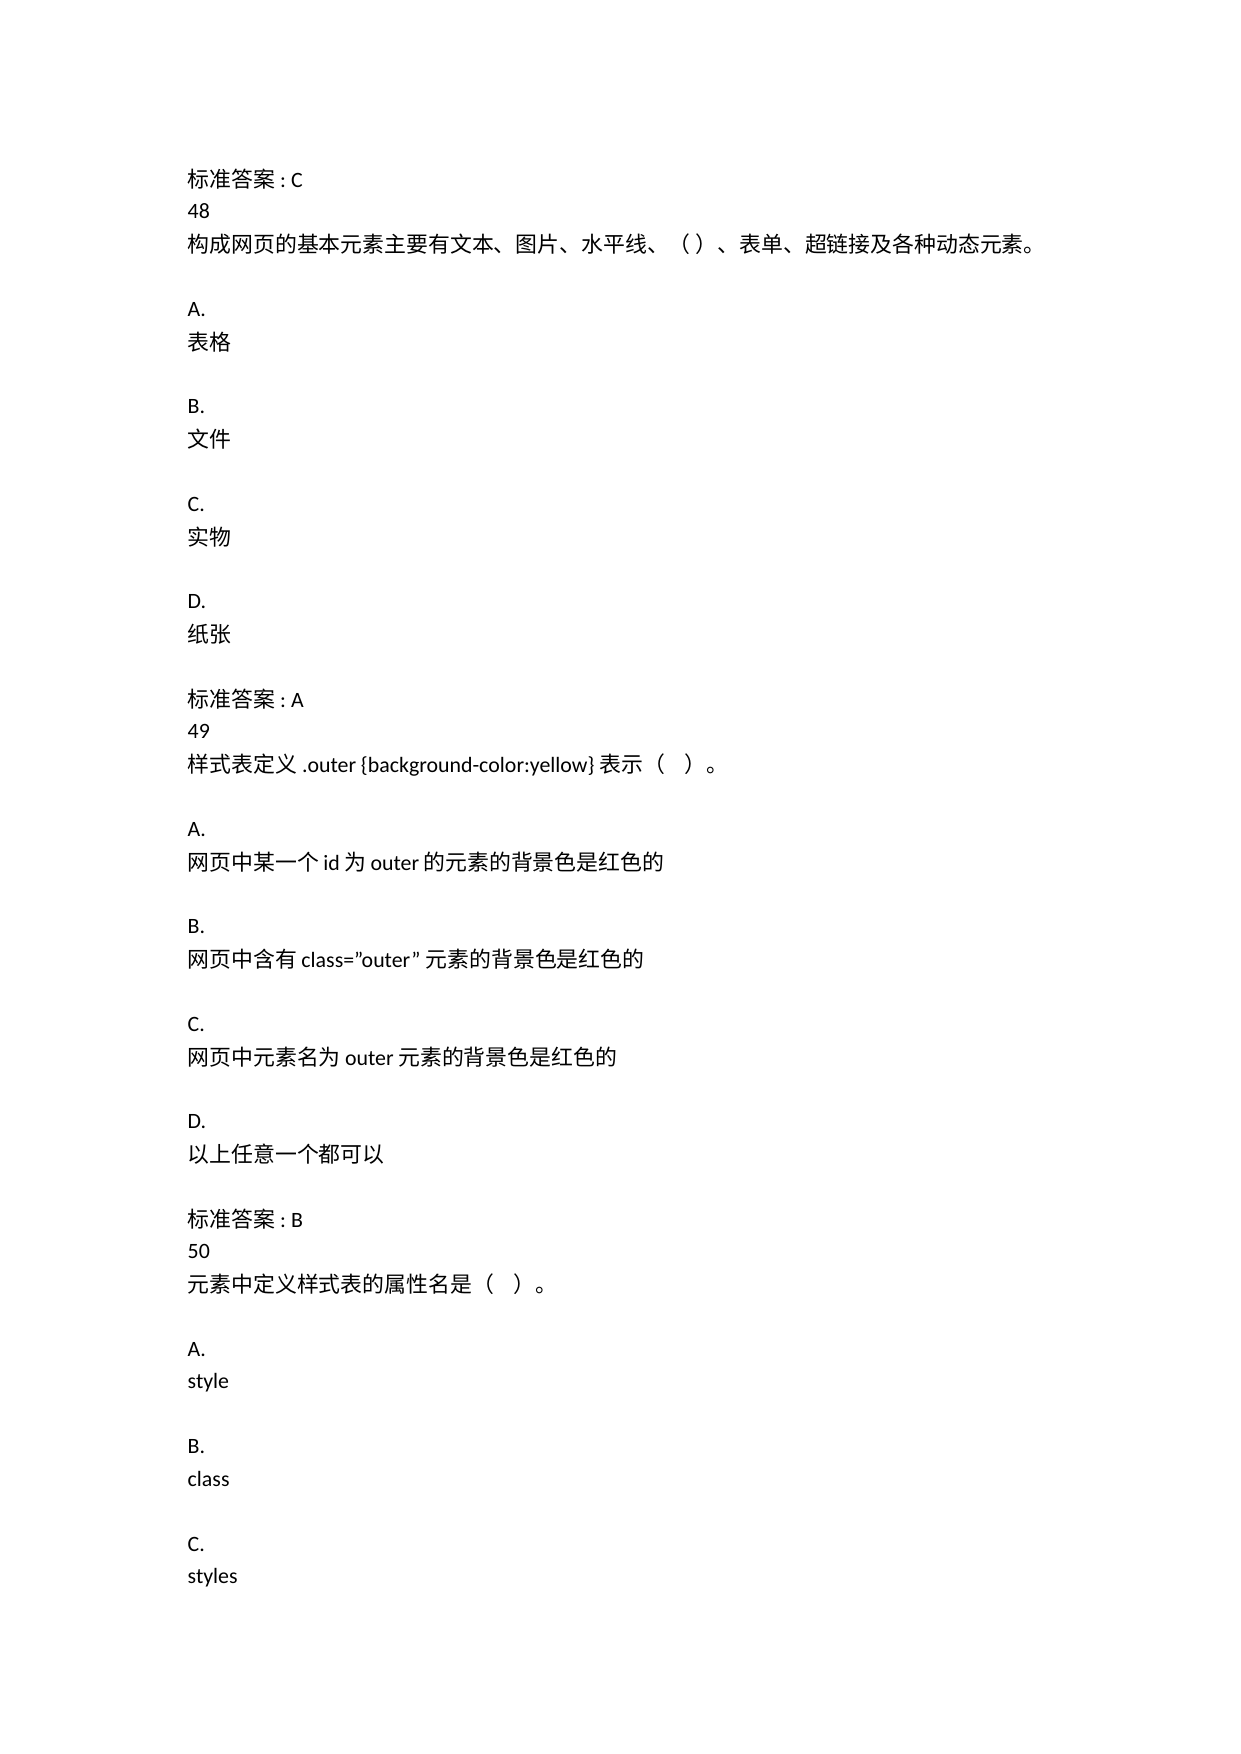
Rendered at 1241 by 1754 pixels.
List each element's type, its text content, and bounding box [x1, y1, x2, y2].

text 标准答案 : C [187, 162, 1053, 194]
text C. [187, 1527, 1053, 1559]
text A. [187, 1332, 1053, 1364]
text B. [187, 1429, 1053, 1462]
text B. [187, 909, 1053, 942]
text 纸张 [187, 617, 1053, 649]
text class [187, 1462, 1053, 1494]
text 网页中元素名为outer元素的背景色是红色的 [187, 1039, 1053, 1072]
text 以上任意一个都可以 [187, 1137, 1053, 1169]
text 样式表定义 .outer {background-color:yellow} 表示（ ）。 [187, 747, 1053, 779]
text D. [187, 584, 1053, 617]
text 48 [187, 194, 1053, 227]
text C. [187, 487, 1053, 519]
text 标准答案 : B [187, 1202, 1053, 1234]
text 网页中含有class=”outer” 元素的背景色是红色的 [187, 942, 1053, 974]
text A. [187, 292, 1053, 324]
text 构成网页的基本元素主要有文本、图片、水平线、（ ）、表单、超链接及各种动态元素。 [187, 227, 1053, 259]
text 49 [187, 714, 1053, 747]
text C. [187, 1007, 1053, 1039]
text 实物 [187, 519, 1053, 552]
text styles [187, 1559, 1053, 1592]
text 文件 [187, 422, 1053, 454]
text 表格 [187, 324, 1053, 357]
text B. [187, 389, 1053, 422]
text 标准答案 : A [187, 682, 1053, 714]
text 50 [187, 1234, 1053, 1267]
text 元素中定义样式表的属性名是（ ）。 [187, 1267, 1053, 1299]
text 网页中某一个id为outer的元素的背景色是红色的 [187, 844, 1053, 877]
text style [187, 1364, 1053, 1397]
text D. [187, 1104, 1053, 1137]
text A. [187, 812, 1053, 844]
